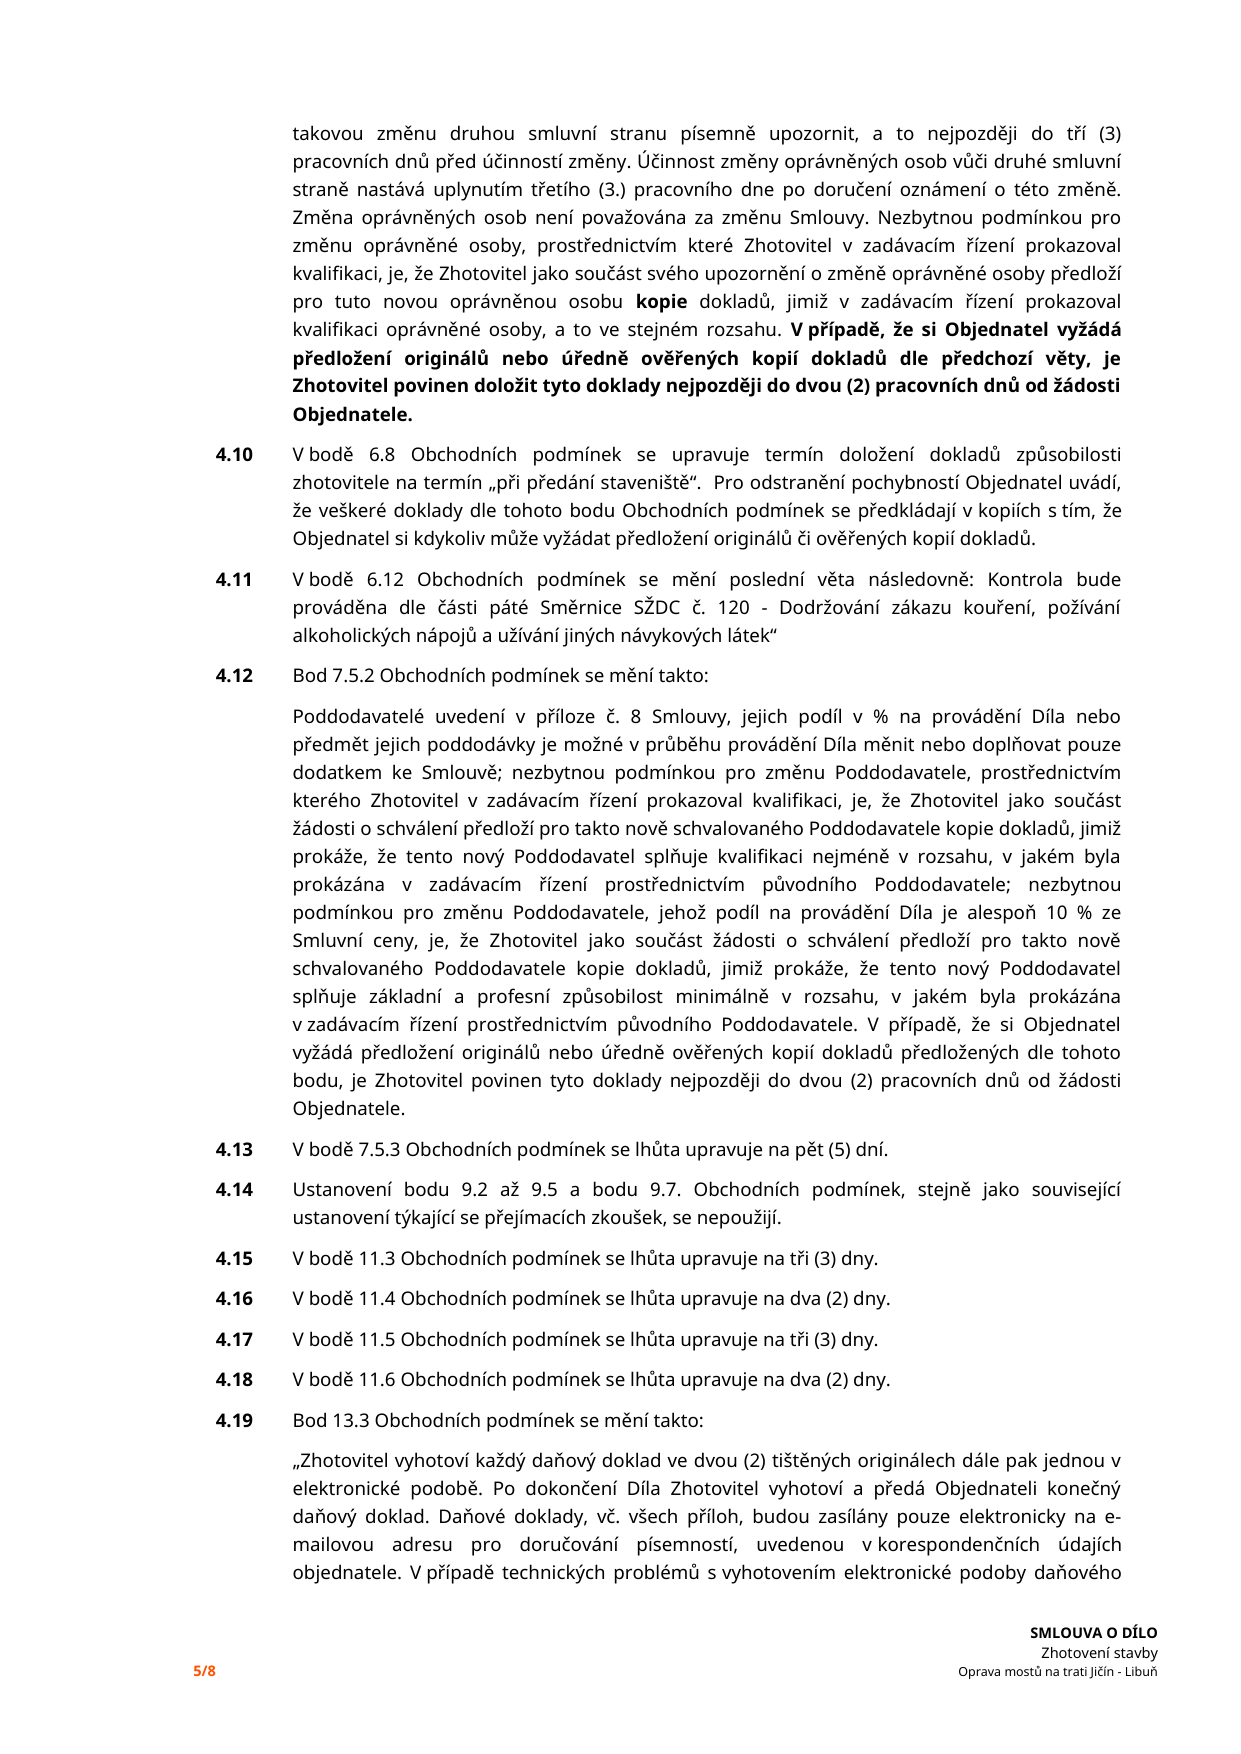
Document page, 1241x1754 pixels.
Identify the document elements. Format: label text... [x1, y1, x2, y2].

text Bod 13.3 Obchodních podmínek se mění takto: [216, 1407, 1122, 1432]
text V bodě 11.6 Obchodních podmínek se lhůta upravuje na dva (2) dny. [216, 1366, 1122, 1392]
text V bodě 11.4 Obchodních podmínek se lhůta upravuje na dva (2) dny. [216, 1285, 1122, 1311]
text V bodě 6.8 Obchodních podmínek se upravuje termín doložení dokladů způsobilosti zhotovitele na termín „při předání staveniště“. Pro odstranění pochybností Objednatel uvádí, že veškeré doklady dle tohoto bodu Obchodních podmínek se předkládají v kopiích s tím, že Objednatel si kdykoliv může vyžádat předložení originálů či ověřených kopií dokladů. [216, 441, 1122, 551]
text Ustanovení bodu 9.2 až 9.5 a bodu 9.7. Obchodních podmínek, stejně jako související ustanovení týkající se přejímacích zkoušek, se nepoužijí. [216, 1176, 1122, 1230]
text V bodě 11.3 Obchodních podmínek se lhůta upravuje na tři (3) dny. [216, 1245, 1122, 1270]
text Poddodavatelé uvedení v příloze č. 8 Smlouvy, jejich podíl v % na provádění Díla nebo předmět jejich poddodávky je možné v průběhu provádění Díla měnit nebo doplňovat pouze dodatkem ke Smlouvě; nezbytnou podmínkou pro změnu Poddodavatele, prostřednictvím kterého Zhotovitel v zadávacím řízení prokazoval kvalifikaci, je, že Zhotovitel jako součást žádosti o schválení předloží pro takto nově schvalovaného Poddodavatele kopie dokladů, jimiž prokáže, že tento nový Poddodavatel splňuje kvalifikaci nejméně v rozsahu, v jakém byla prokázána v zadávacím řízení prostřednictvím původního Poddodavatele; nezbytnou podmínkou pro změnu Poddodavatele, jehož podíl na provádění Díla je alespoň 10 % ze Smluvní ceny, je, že Zhotovitel jako součást žádosti o schválení předloží pro takto nově schvalovaného Poddodavatele kopie dokladů, jimiž prokáže, že tento nový Poddodavatel splňuje základní a profesní způsobilost minimálně v rozsahu, v jakém byla prokázána v zadávacím řízení prostřednictvím původního Poddodavatele. V případě, že si Objednatel vyžádá předložení originálů nebo úředně ověřených kopií dokladů předložených dle tohoto bodu, je Zhotovitel povinen tyto doklady nejpozději do dvou (2) pracovních dnů od žádosti Objednatele. [292, 703, 1122, 1121]
text V bodě 7.5.3 Obchodních podmínek se lhůta upravuje na pět (5) dní. [216, 1136, 1122, 1161]
text V bodě 6.12 Obchodních podmínek se mění poslední věta následovně: Kontrola bude prováděna dle části páté Směrnice SŽDC č. 120 - Dodržování zákazu kouření, požívání alkoholických nápojů a užívání jiných návykových látek“ [216, 566, 1122, 647]
text V bodě 11.5 Obchodních podmínek se lhůta upravuje na tři (3) dny. [216, 1326, 1122, 1351]
text Bod 7.5.2 Obchodních podmínek se mění takto: [216, 662, 1122, 688]
